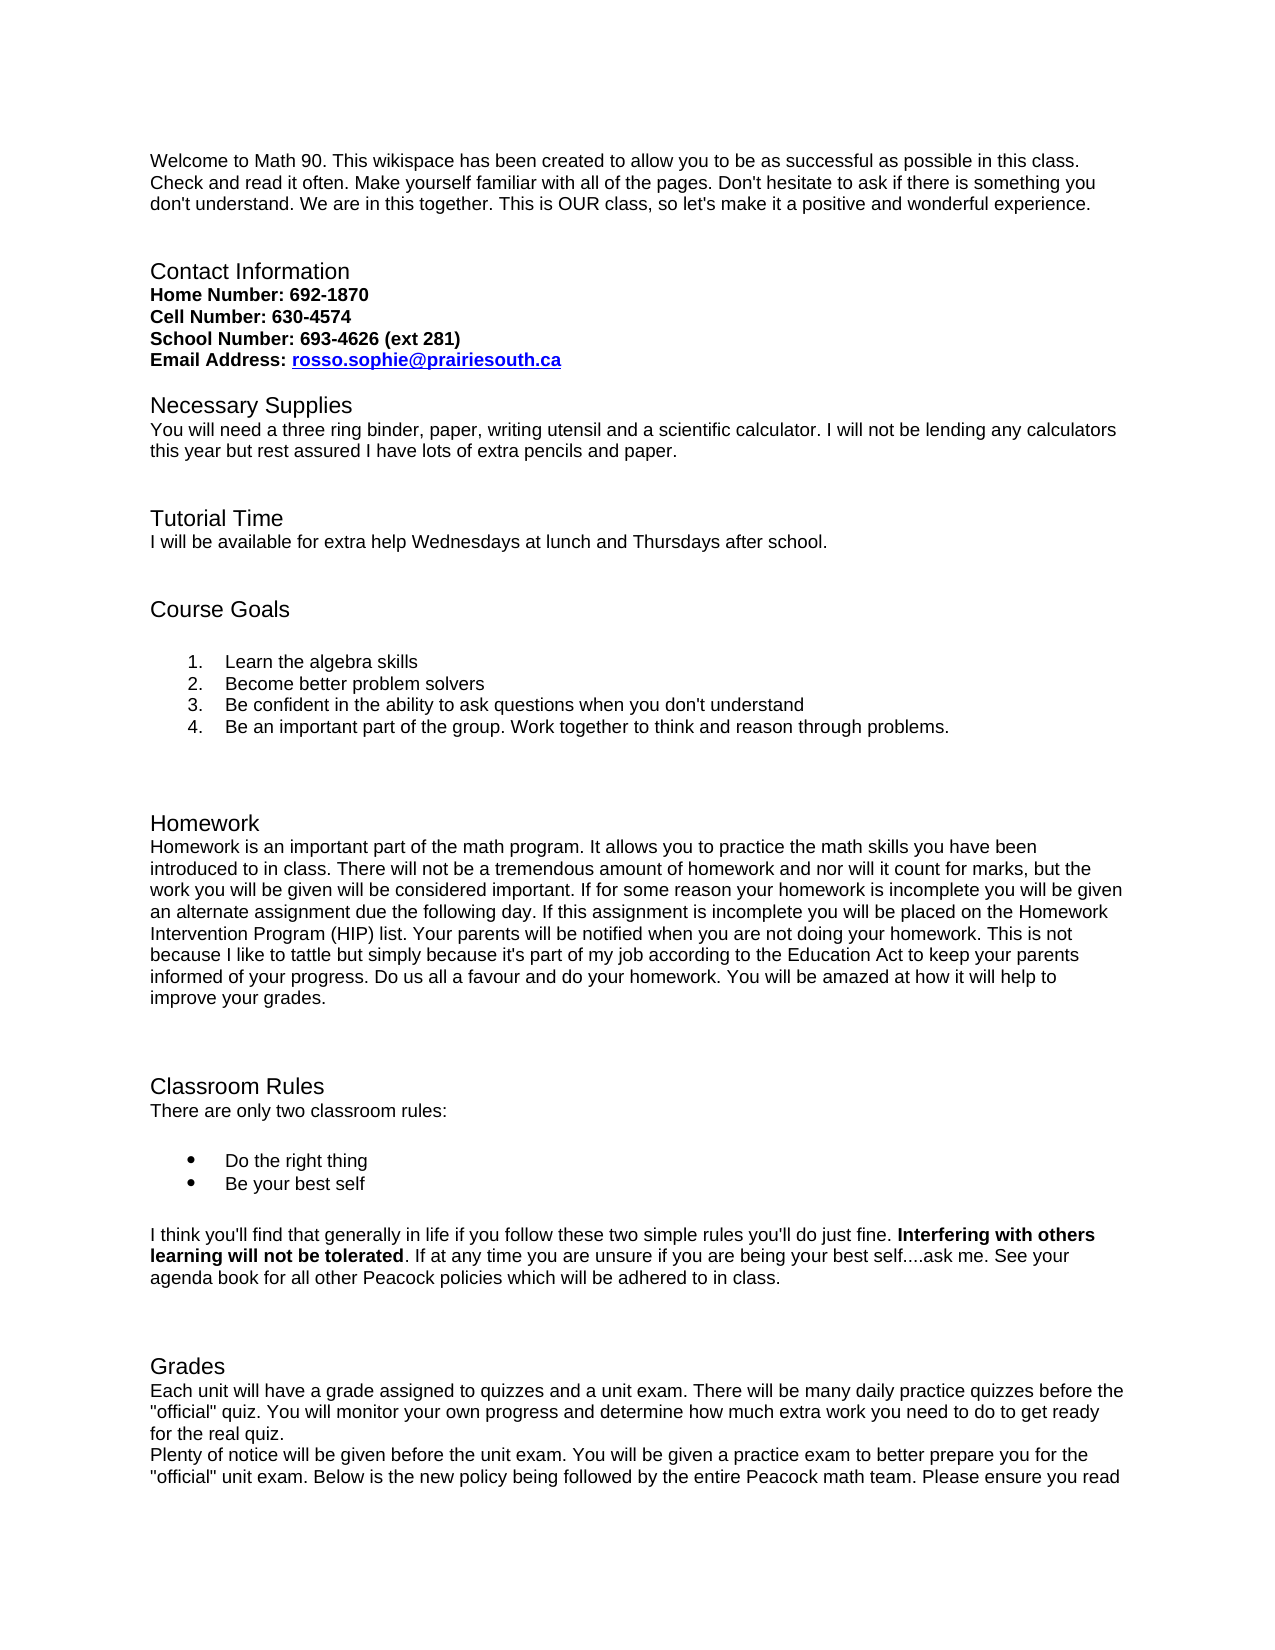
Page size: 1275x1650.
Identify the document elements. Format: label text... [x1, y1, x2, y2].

list Become better problem solvers [187, 673, 1125, 694]
text Homework Homework is an important part of the math program. It allows you to practice the math skills you have been introduced to in class. There will not be a tremendous amount of homework and nor will it count for marks, but the work you will be given will be considered important. If for some reason your homework is incomplete you will be given an alternate assignment due the following day. If this assignment is incomplete you will be placed on the Homework Intervention Program (HIP) list. Your parents will be notified when you are not doing your homework. This is not because I like to tattle but simply because it's part of my job according to the Education Act to keep your parents informed of your progress. Do us all a favour and do your homework. You will be amazed at how it will help to improve your grades. Classroom Rules There are only two classroom rules: [150, 767, 1125, 1121]
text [150, 1224, 1125, 1487]
list Be confident in the ability to ask questions when you don't understand [187, 694, 1125, 716]
list Be an important part of the group. Work together to think and reason through problems. [187, 716, 1125, 737]
list Be your best self [187, 1172, 1125, 1194]
list Learn the algebra skills [187, 651, 1125, 673]
text Welcome to Math 90. This wikispace has been created to allow you to be as successful as possible in this class. Check and read it often. Make yourself familiar with all of the pages. Don't hesitate to ask if there is something you don't understand. We are in this together. This is OUR class, so let's make it a positive and wonderful experience. Contact Information Home Number: 692-1870 Cell Number: 630-4574 School Number: 693-4626 (ext 281) Email Address: rosso.sophie@prairiesouth.ca Necessary Supplies You will need a three ring binder, paper, writing utensil and a scientific calculator. I will not be lending any calculators this year but rest assured I have lots of extra pencils and paper. Tutorial Time I will be available for extra help Wednesdays at lunch and Thursdays after school. Course Goals [150, 150, 1125, 622]
list Do the right thing [187, 1150, 1125, 1172]
